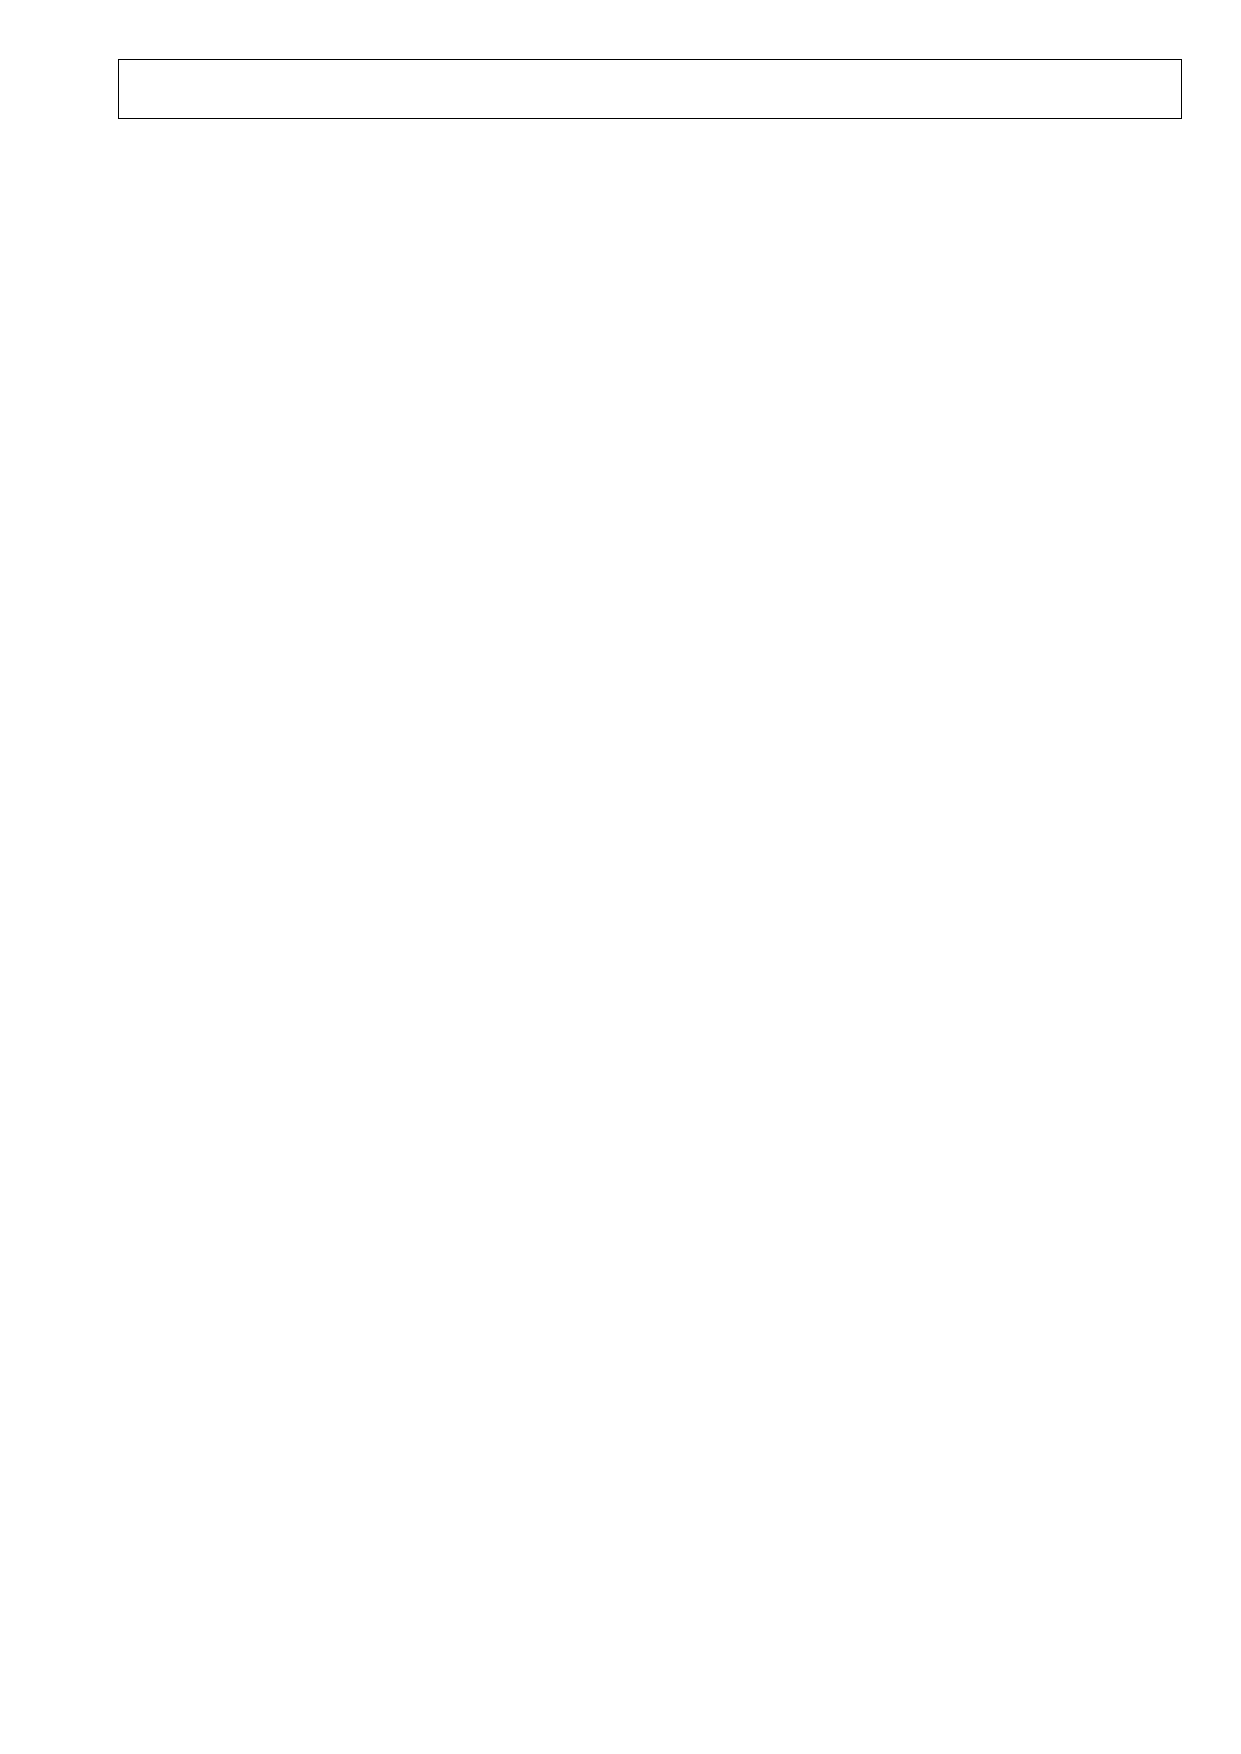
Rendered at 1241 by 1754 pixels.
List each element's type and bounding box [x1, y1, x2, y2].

table_header [119, 60, 1181, 118]
